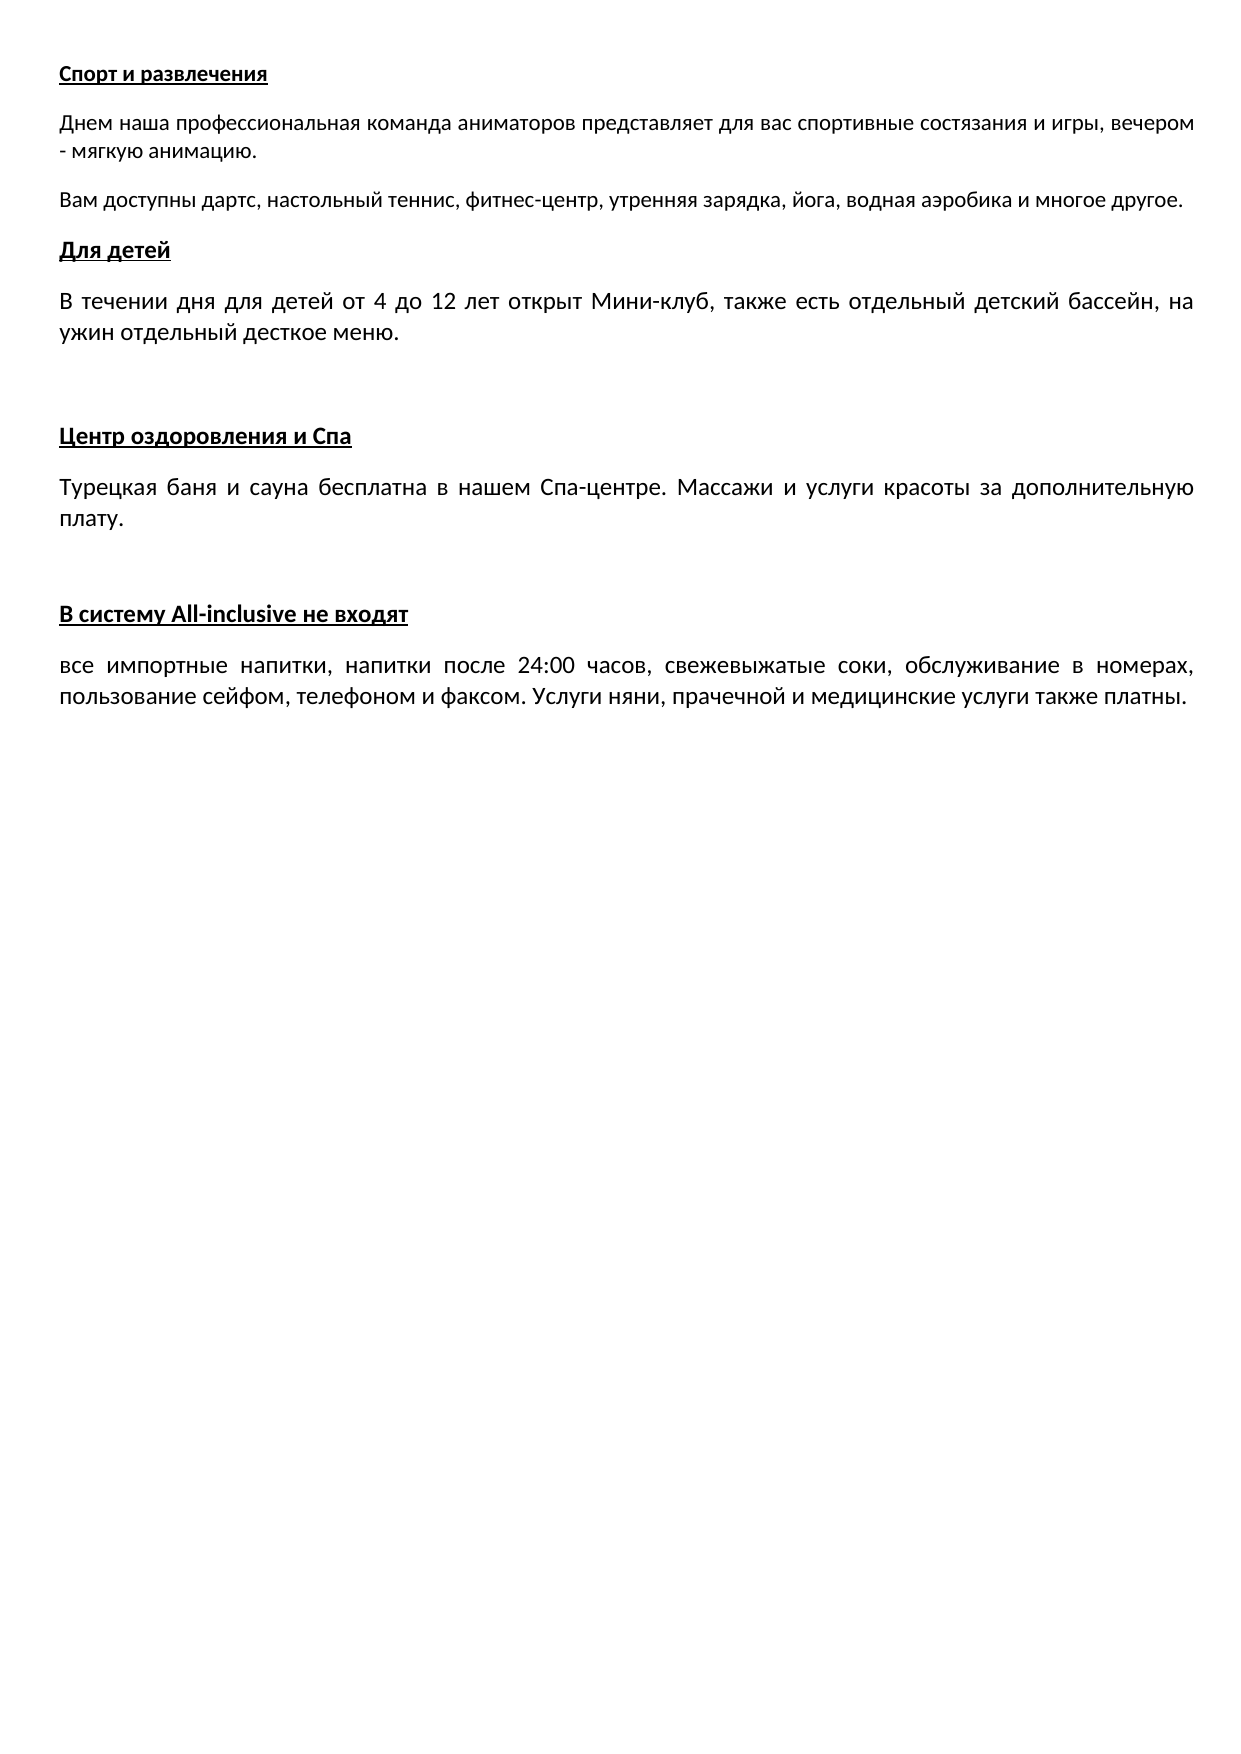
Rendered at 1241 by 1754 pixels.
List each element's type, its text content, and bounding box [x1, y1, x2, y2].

text Спорт и развлечения [59, 59, 1196, 87]
text Днем наша профессиональная команда аниматоров представляет для вас спортивные состязания и игры, вечером - мягкую анимацию. [59, 108, 1196, 164]
text все импортные напитки, напитки после 24:00 часов, свежевыжатые соки, обслуживание в номерах, пользование сейфом, телефоном и факсом. Услуги няни, прачечной и медицинские услуги также платны. [59, 649, 1196, 710]
text Центр оздоровления и Спа [59, 420, 1196, 451]
text В течении дня для детей от 4 до 12 лет открыт Мини-клуб, также есть отдельный детский бассейн, на ужин отдельный десткое меню. [59, 285, 1196, 346]
text Вам доступны дартс, настольный теннис, фитнес-центр, утренняя зарядка, йога, водная аэробика и многое другое. [59, 185, 1196, 213]
text Турецкая баня и сауна бесплатна в нашем Спа-центре. Массажи и услуги красоты за дополнительную плату. [59, 471, 1196, 532]
text Для детей [59, 234, 1196, 264]
text В систему All-inclusive не входят [59, 598, 1196, 628]
